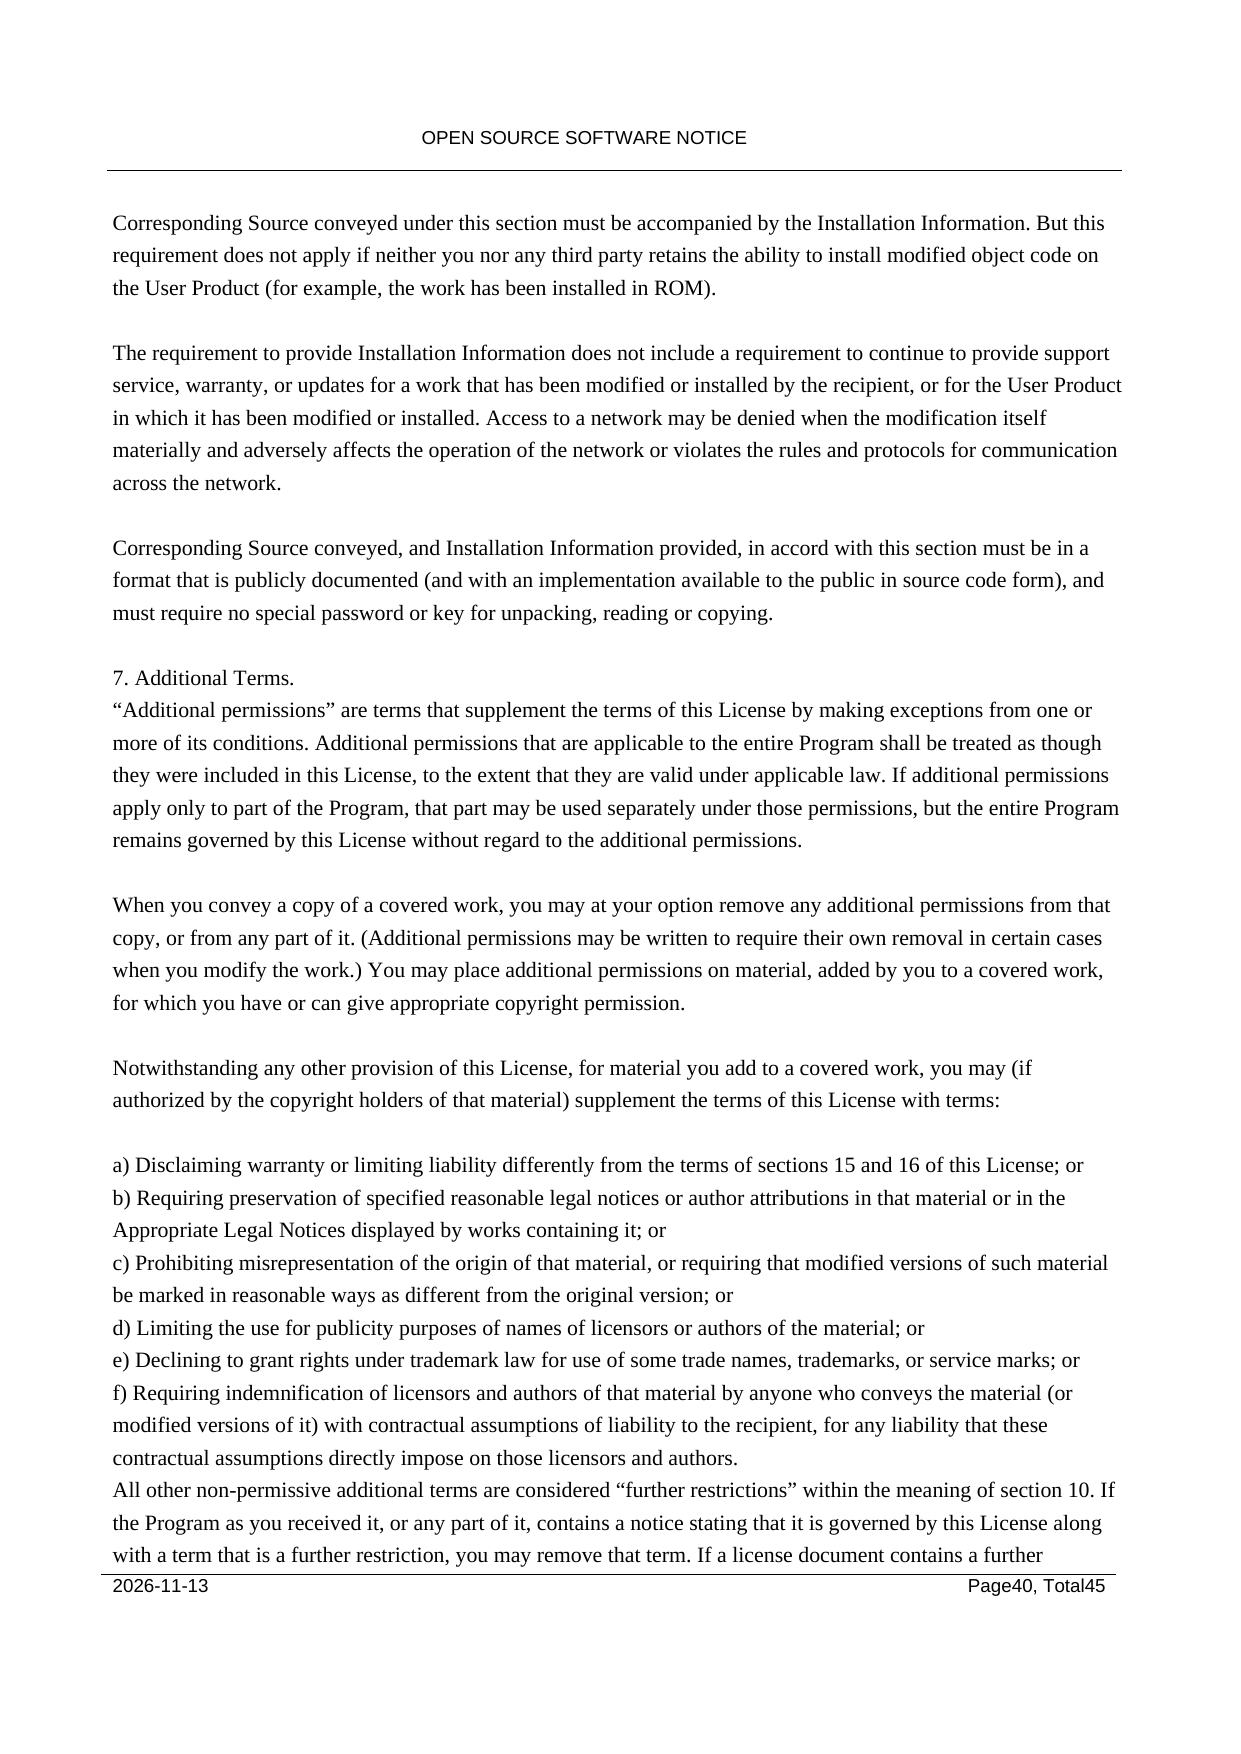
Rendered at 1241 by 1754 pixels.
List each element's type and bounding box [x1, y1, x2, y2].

text [112, 206, 1128, 1571]
